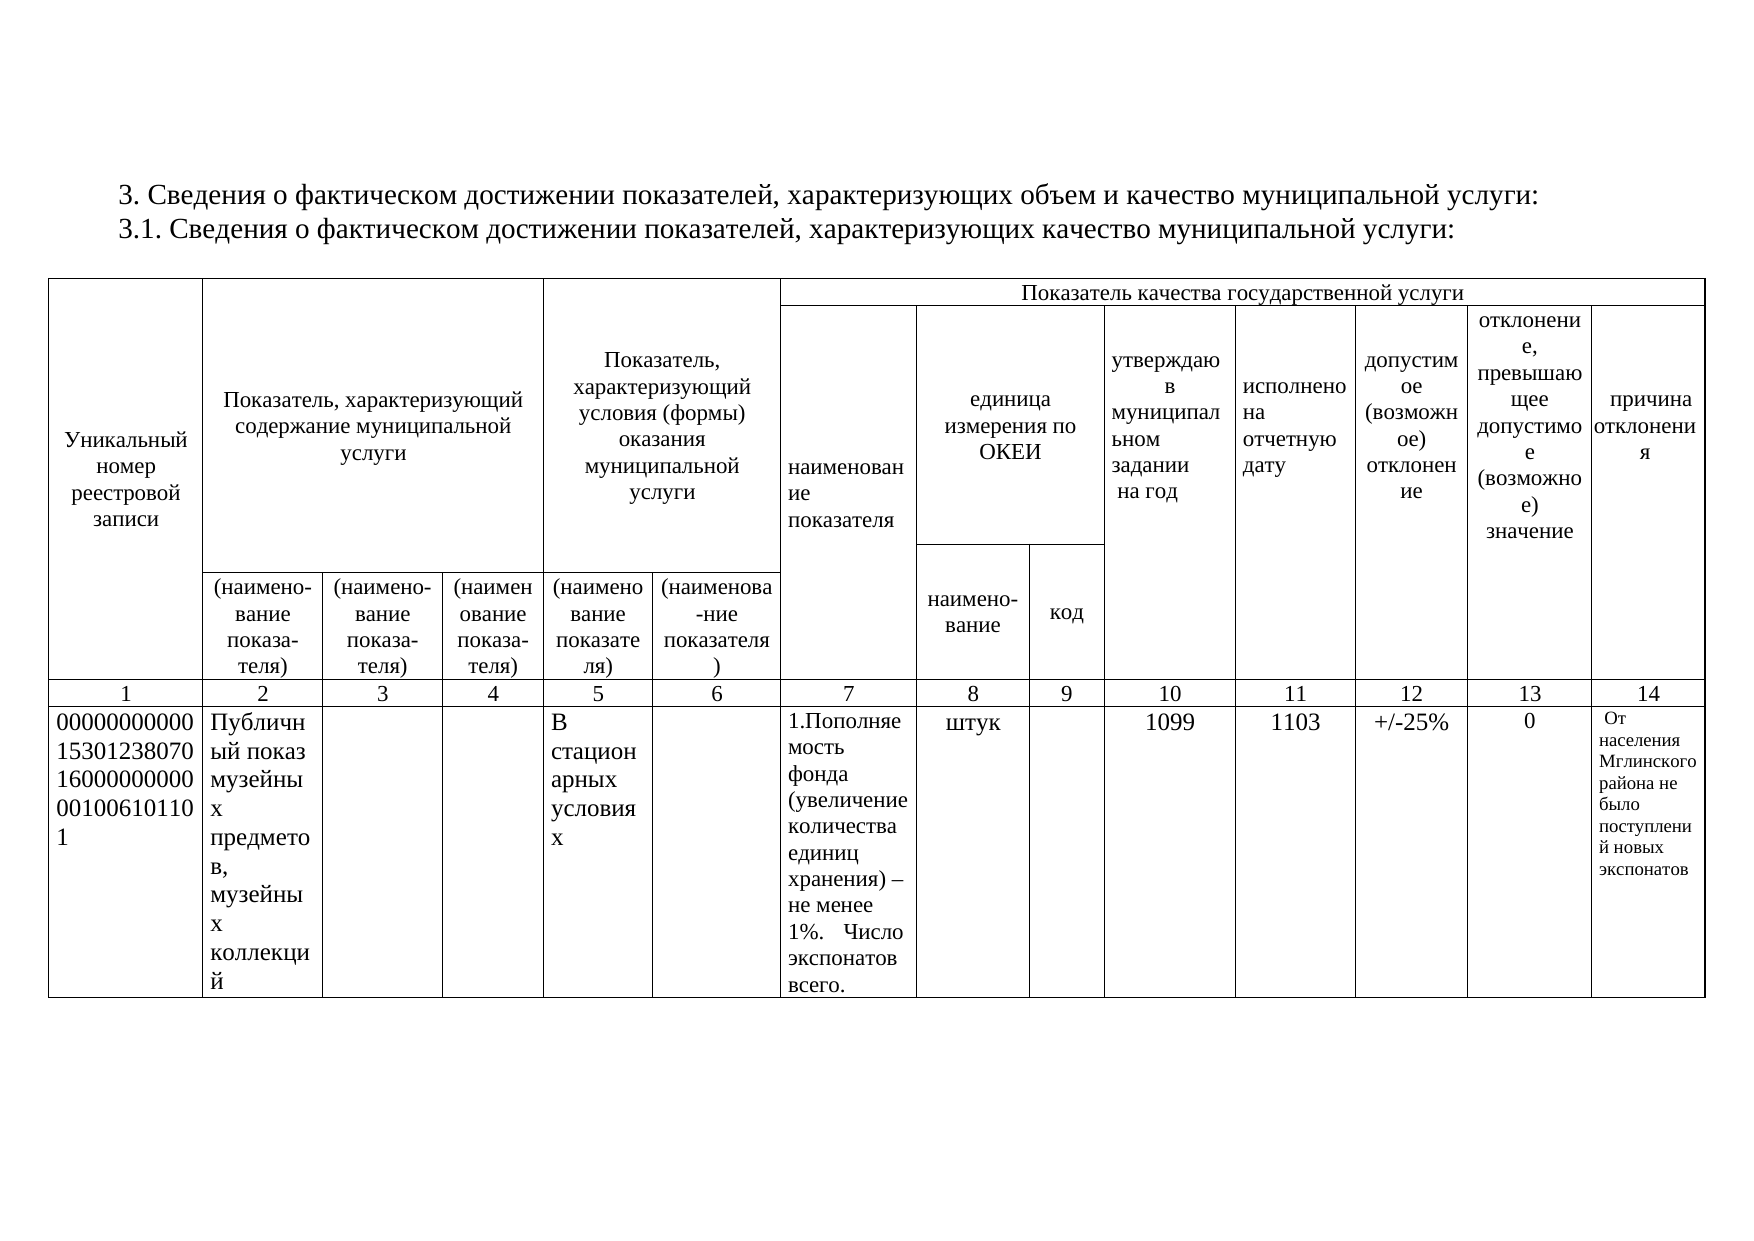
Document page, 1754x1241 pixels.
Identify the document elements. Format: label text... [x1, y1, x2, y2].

table_cell +/-25% [1356, 707, 1467, 997]
table_cell [1468, 544, 1591, 679]
table_header Уникальный номер реестровой записи [49, 279, 202, 679]
table_cell причина отклонения [1592, 306, 1704, 543]
table_cell От населения Мглинского района не было поступлений новых экспонатов [1592, 707, 1704, 997]
text 3.1. Сведения о фактическом достижении показателей, характеризующих качество муниципальной услуги: [118, 211, 1636, 244]
table_cell единица измерения по ОКЕИ [917, 306, 1104, 543]
table_cell утверждаю в муниципальном задании на год [1105, 306, 1235, 543]
table_cell отклонение, превышающее допустимое (возможное) значение [1468, 306, 1591, 543]
table_cell 14 [1592, 680, 1704, 706]
table_cell 6 [653, 680, 780, 706]
table_header Показатель, характеризующий содержание муниципальной услуги [203, 279, 543, 572]
table_cell [1236, 544, 1355, 679]
table_cell (наименование показа-теля) [443, 573, 543, 679]
table_cell 0 [1468, 707, 1591, 997]
table_cell 10 [1105, 680, 1235, 706]
table_cell [1030, 707, 1104, 997]
table_cell допустимое (возможное) отклонение [1356, 306, 1467, 543]
table_cell (наименование показателя) [544, 573, 652, 679]
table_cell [203, 707, 322, 997]
table_cell 12 [1356, 680, 1467, 706]
table_cell [1356, 544, 1467, 679]
table_header Показатель качества государственной услуги [781, 279, 1704, 305]
table_cell 1 [49, 680, 202, 706]
table_cell [1105, 544, 1235, 679]
table_cell штук [917, 707, 1029, 997]
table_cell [49, 707, 202, 997]
table_cell 3 [323, 680, 442, 706]
text 3. Сведения о фактическом достижении показателей, характеризующих объем и качество муниципальной услуги: [118, 177, 1636, 211]
table_cell 1.Пополняемость фонда (увеличение количества единиц хранения) – не менее 1%. Число экспонатов всего. [781, 707, 916, 997]
table_cell 11 [1236, 680, 1355, 706]
table_cell (наимено- вание показа-теля) [203, 573, 322, 679]
table_cell наименование показателя [781, 306, 916, 679]
table_cell исполнено на отчетную дату [1236, 306, 1355, 543]
table_cell [443, 707, 543, 997]
table_cell [323, 707, 442, 997]
table_cell 5 [544, 680, 652, 706]
table_cell 13 [1468, 680, 1591, 706]
table_cell [1592, 544, 1704, 679]
table_cell 7 [781, 680, 916, 706]
table_cell 4 [443, 680, 543, 706]
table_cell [544, 707, 652, 997]
table_cell [653, 707, 780, 997]
table_cell наимено-вание [917, 545, 1029, 679]
table_cell код [1030, 545, 1104, 679]
table_cell 1099 [1105, 707, 1235, 997]
table_cell (наимено- вание показа-теля) [323, 573, 442, 679]
table_cell (наименова-ние показателя) [653, 573, 780, 679]
table_cell 1103 [1236, 707, 1355, 997]
table_header Показатель, характеризующий условия (формы) оказания муниципальной услуги [544, 279, 780, 572]
table_cell 2 [203, 680, 322, 706]
table_cell 8 [917, 680, 1029, 706]
table_cell 9 [1030, 680, 1104, 706]
